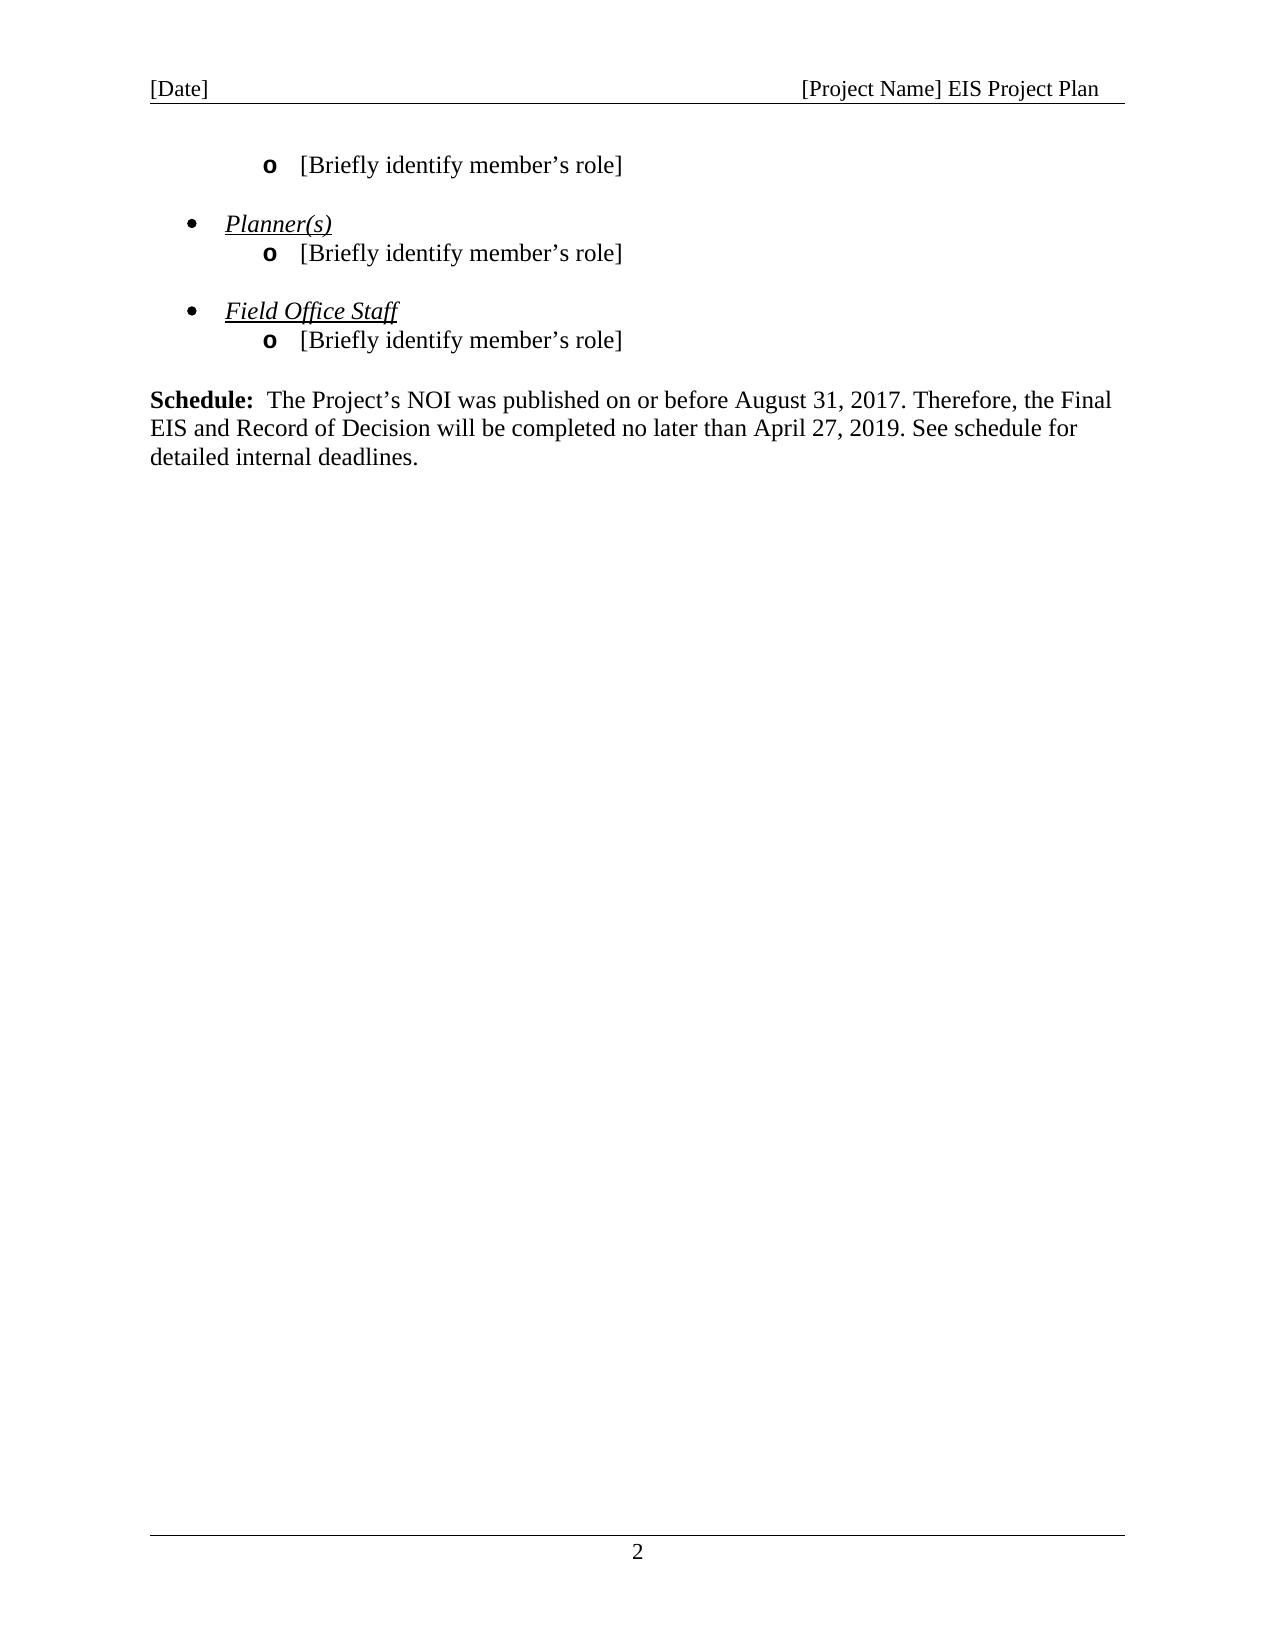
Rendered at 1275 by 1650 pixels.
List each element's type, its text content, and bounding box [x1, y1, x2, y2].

list [Briefly identify member’s role] [262, 238, 1125, 296]
text Schedule: The Project’s NOI was published on or before August 31, 2017. Therefore, the Final EIS and Record of Decision will be completed no later than April 27, 2019. See schedule for detailed internal deadlines. [150, 385, 1125, 471]
list [Briefly identify member’s role] [262, 325, 1125, 356]
list Planner(s) [187, 209, 1125, 238]
list Field Office Staff [187, 296, 1125, 325]
list [Briefly identify member’s role] [262, 150, 1125, 209]
